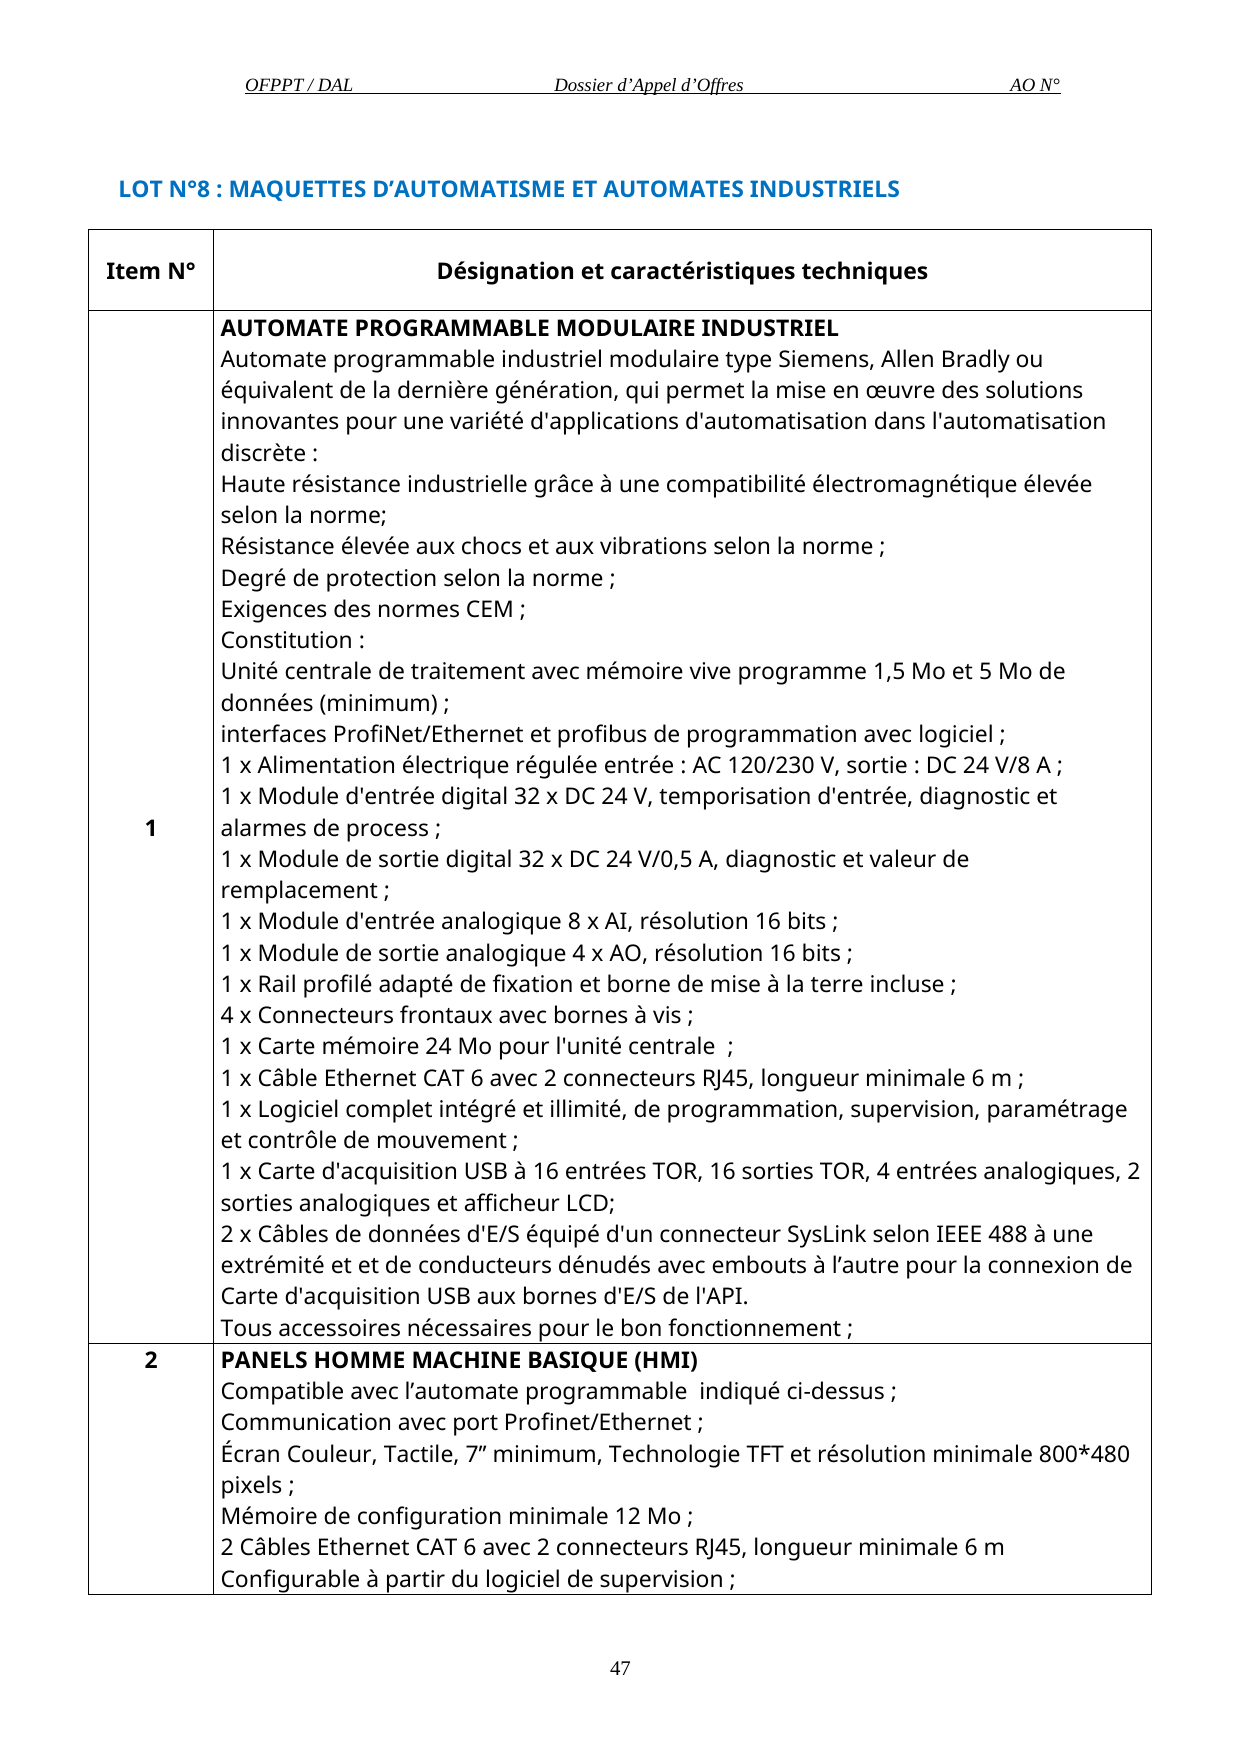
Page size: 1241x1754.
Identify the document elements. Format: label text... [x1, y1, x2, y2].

table_cell 1 [89, 311, 213, 1343]
table_header Item N° [89, 230, 213, 310]
text LOT N°8 : MAQUETTES D’AUTOMATISME ET AUTOMATES INDUSTRIELS [118, 173, 1122, 204]
table_header Désignation et caractéristiques techniques [214, 230, 1151, 310]
table_cell AUTOMATE PROGRAMMABLE MODULAIRE INDUSTRIEL Automate programmable industriel modulaire type Siemens, Allen Bradly ou équivalent de la dernière génération, qui permet la mise en œuvre des solutions innovantes pour une variété d'applications d'automatisation dans l'automatisation discrète : Haute résistance industrielle grâce à une compatibilité électromagnétique élevée selon la norme; Résistance élevée aux chocs et aux vibrations selon la norme ; Degré de protection selon la norme ; Exigences des normes CEM ; Constitution : Unité centrale de traitement avec mémoire vive programme 1,5 Mo et 5 Mo de données (minimum) ; interfaces ProfiNet/Ethernet et profibus de programmation avec logiciel ; 1 x Alimentation électrique régulée entrée : AC 120/230 V, sortie : DC 24 V/8 A ; 1 x Module d'entrée digital 32 x DC 24 V, temporisation d'entrée, diagnostic et alarmes de process ; 1 x Module de sortie digital 32 x DC 24 V/0,5 A, diagnostic et valeur de remplacement ; 1 x Module d'entrée analogique 8 x AI, résolution 16 bits ; 1 x Module de sortie analogique 4 x AO, résolution 16 bits ; 1 x Rail profilé adapté de fixation et borne de mise à la terre incluse ; 4 x Connecteurs frontaux avec bornes à vis ; 1 x Carte mémoire 24 Mo pour l'unité centrale ; 1 x Câble Ethernet CAT 6 avec 2 connecteurs RJ45, longueur minimale 6 m ; 1 x Logiciel complet intégré et illimité, de programmation, supervision, paramétrage et contrôle de mouvement ; 1 x Carte d'acquisition USB à 16 entrées TOR, 16 sorties TOR, 4 entrées analogiques, 2 sorties analogiques et afficheur LCD; 2 x Câbles de données d'E/S équipé d'un connecteur SysLink selon IEEE 488 à une extrémité et et de conducteurs dénudés avec embouts à l’autre pour la connexion de Carte d'acquisition USB aux bornes d'E/S de l'API. Tous accessoires nécessaires pour le bon fonctionnement ; [214, 311, 1151, 1343]
table_cell 2 [89, 1344, 213, 1594]
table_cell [214, 1344, 1151, 1594]
